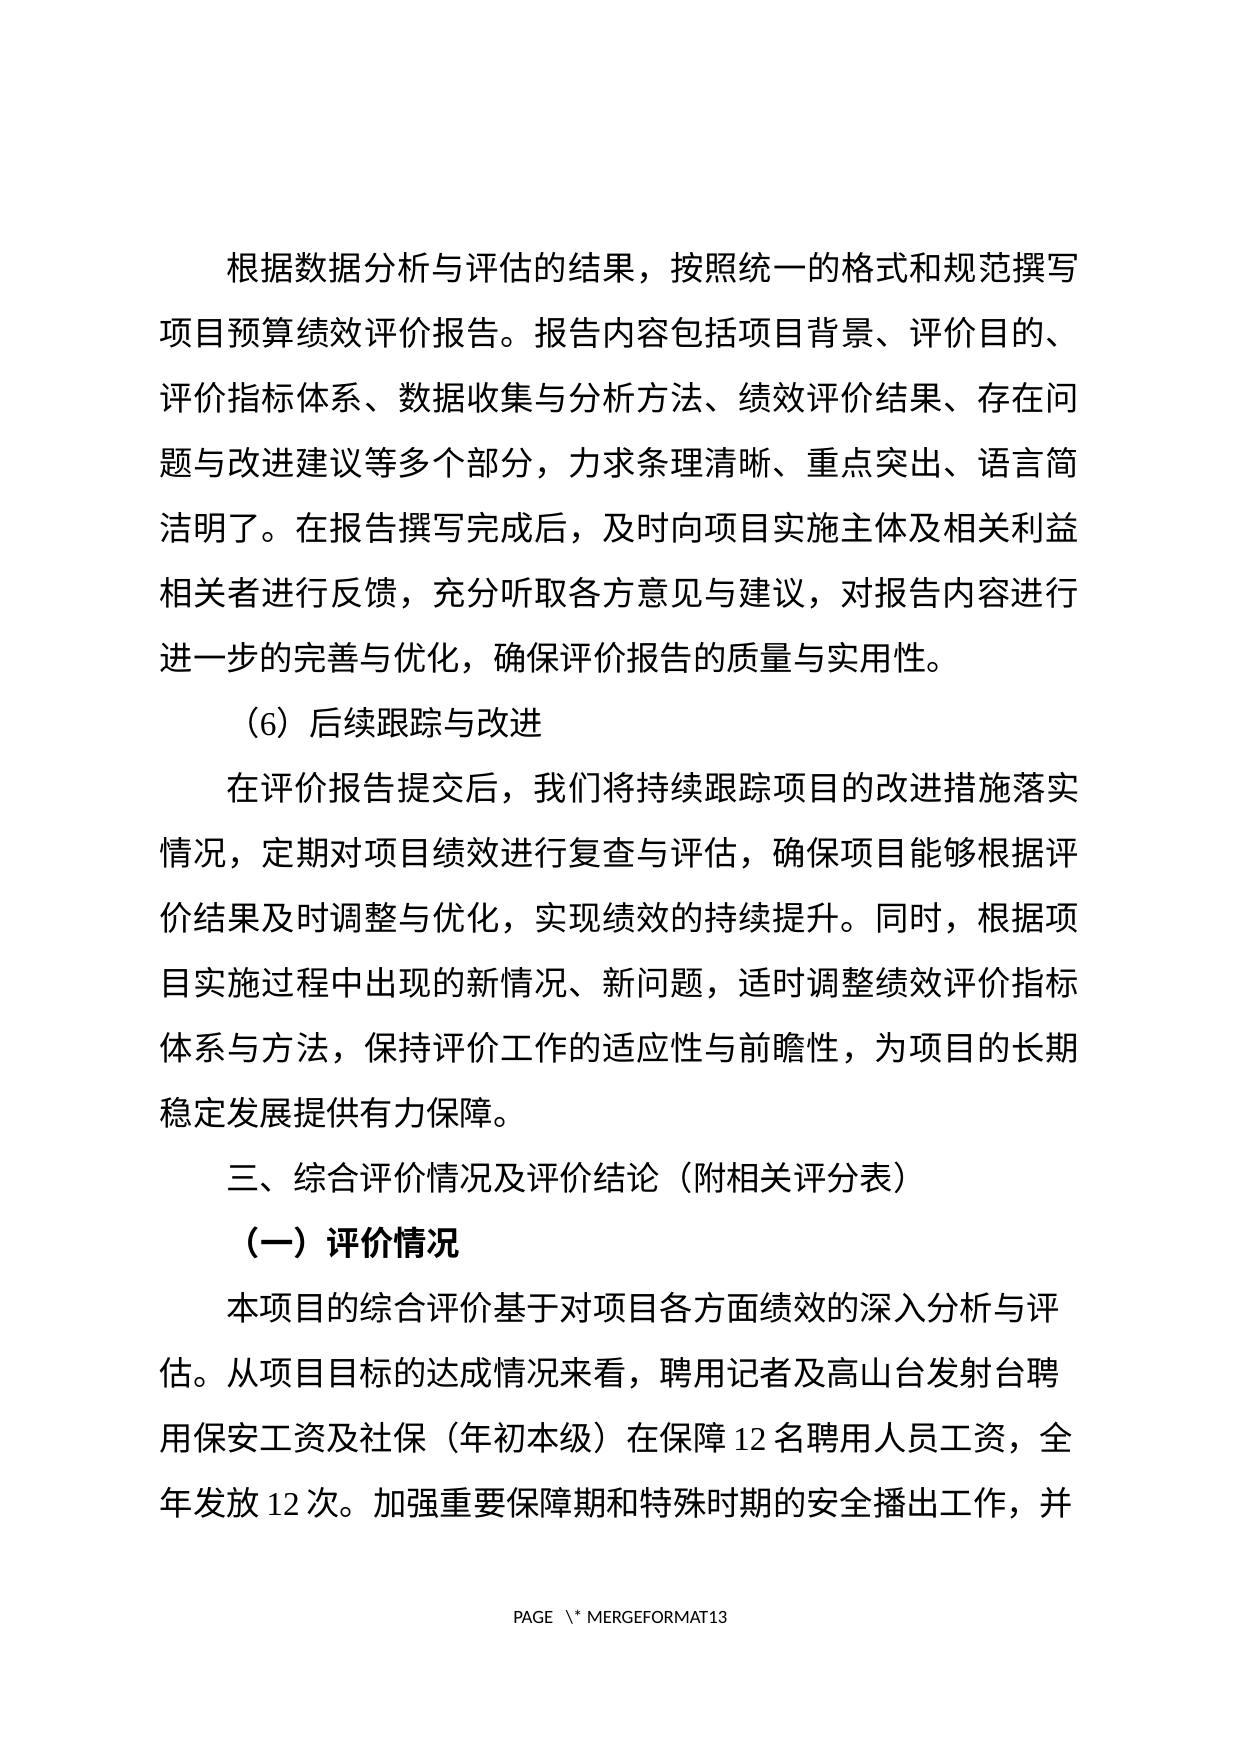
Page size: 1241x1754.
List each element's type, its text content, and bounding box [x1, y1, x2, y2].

text 在评价报告提交后，我们将持续跟踪项目的改进措施落实情况，定期对项目绩效进行复查与评估，确保项目能够根据评价结果及时调整与优化，实现绩效的持续提升。同时，根据项目实施过程中出现的新情况、新问题，适时调整绩效评价指标体系与方法，保持评价工作的适应性与前瞻性，为项目的长期稳定发展提供有力保障。 [159, 753, 1081, 1143]
title （一）评价情况 [159, 1208, 1081, 1273]
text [159, 1273, 1081, 1533]
list 综合评价情况及评价结论（附相关评分表） [159, 1143, 1081, 1208]
text （6）后续跟踪与改进 [159, 688, 1081, 753]
text 根据数据分析与评估的结果，按照统一的格式和规范撰写项目预算绩效评价报告。报告内容包括项目背景、评价目的、评价指标体系、数据收集与分析方法、绩效评价结果、存在问题与改进建议等多个部分，力求条理清晰、重点突出、语言简洁明了。在报告撰写完成后，及时向项目实施主体及相关利益相关者进行反馈，充分听取各方意见与建议，对报告内容进行进一步的完善与优化，确保评价报告的质量与实用性。 [159, 233, 1081, 688]
